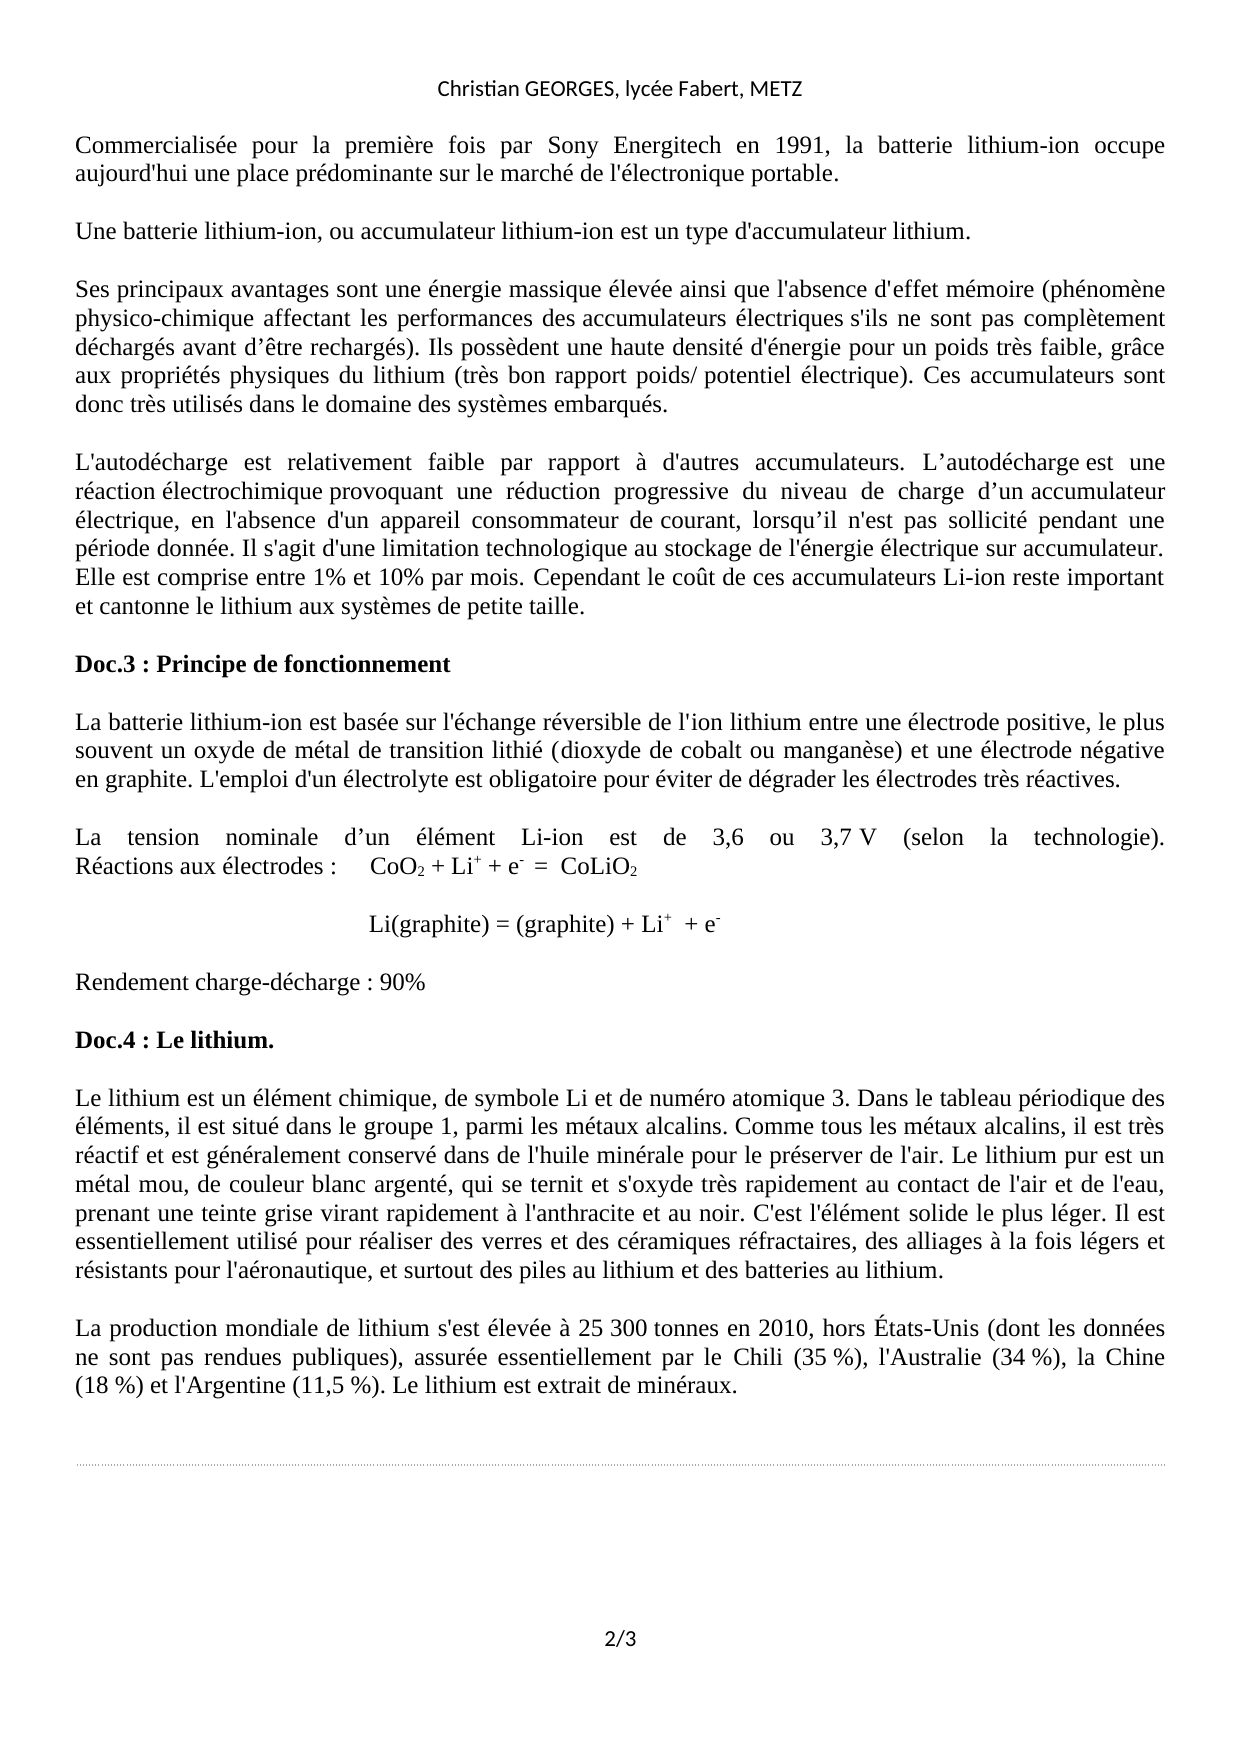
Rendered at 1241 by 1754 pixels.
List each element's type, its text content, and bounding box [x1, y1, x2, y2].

text Une batterie lithium-ion, ou accumulateur lithium-ion est un type d'accumulateur lithium. [75, 216, 1165, 245]
text Le lithium est un élément chimique, de symbole Li et de numéro atomique 3. Dans le tableau périodique des éléments, il est situé dans le groupe 1, parmi les métaux alcalins. Comme tous les métaux alcalins, il est très réactif et est généralement conservé dans de l'huile minérale pour le préserver de l'air. Le lithium pur est un métal mou, de couleur blanc argenté, qui se ternit et s'oxyde très rapidement au contact de l'air et de l'eau, prenant une teinte grise virant rapidement à l'anthracite et au noir. C'est l'élément solide le plus léger. Il est essentiellement utilisé pour réaliser des verres et des céramiques réfractaires, des alliages à la fois légers et résistants pour l'aéronautique, et surtout des piles au lithium et des batteries au lithium. [75, 1083, 1165, 1284]
text La production mondiale de lithium s'est élevée à 25 300 tonnes en 2010, hors États-Unis (dont les données ne sont pas rendues publiques), assurée essentiellement par le Chili (35 %), l'Australie (34 %), la Chine (18 %) et l'Argentine (11,5 %). Le lithium est extrait de minéraux. [75, 1313, 1165, 1466]
text La tension nominale d’un élément Li-ion est de 3,6 ou 3,7 V (selon la technologie). Réactions aux électrodes : CoO2 + Li+ + e- = CoLiO2 [75, 822, 1165, 880]
text Li(graphite) = (graphite) + Li+ + e- [75, 909, 1165, 938]
text La batterie lithium-ion est basée sur l'échange réversible de l'ion lithium entre une électrode positive, le plus souvent un oxyde de métal de transition lithié (dioxyde de cobalt ou manganèse) et une électrode négative en graphite. L'emploi d'un électrolyte est obligatoire pour éviter de dégrader les électrodes très réactives. [75, 707, 1165, 793]
text Ses principaux avantages sont une énergie massique élevée ainsi que l'absence d'effet mémoire (phénomène physico-chimique affectant les performances des accumulateurs électriques s'ils ne sont pas complètement déchargés avant d’être rechargés). Ils possèdent une haute densité d'énergie pour un poids très faible, grâce aux propriétés physiques du lithium (très bon rapport poids/ potentiel électrique). Ces accumulateurs sont donc très utilisés dans le domaine des systèmes embarqués. [75, 332, 1165, 418]
text Doc.4 : Le lithium. [75, 1025, 1165, 1053]
text Doc.3 : Principe de fonctionnement [75, 649, 1165, 678]
text Rendement charge-décharge : 90% [75, 967, 1165, 996]
text L'autodécharge est relativement faible par rapport à d'autres accumulateurs. L’autodécharge est une réaction électrochimique provoquant une réduction progressive du niveau de charge d’un accumulateur électrique, en l'absence d'un appareil consommateur de courant, lorsqu’il n'est pas sollicité pendant une période donnée. Il s'agit d'une limitation technologique au stockage de l'énergie électrique sur accumulateur. Elle est comprise entre 1% et 10% par mois. Cependant le coût de ces accumulateurs Li-ion reste important et cantonne le lithium aux systèmes de petite taille. [75, 447, 1165, 620]
text Commercialisée pour la première fois par Sony Energitech en 1991, la batterie lithium-ion occupe aujourd'hui une place prédominante sur le marché de l'électronique portable[]. [75, 130, 1165, 187]
